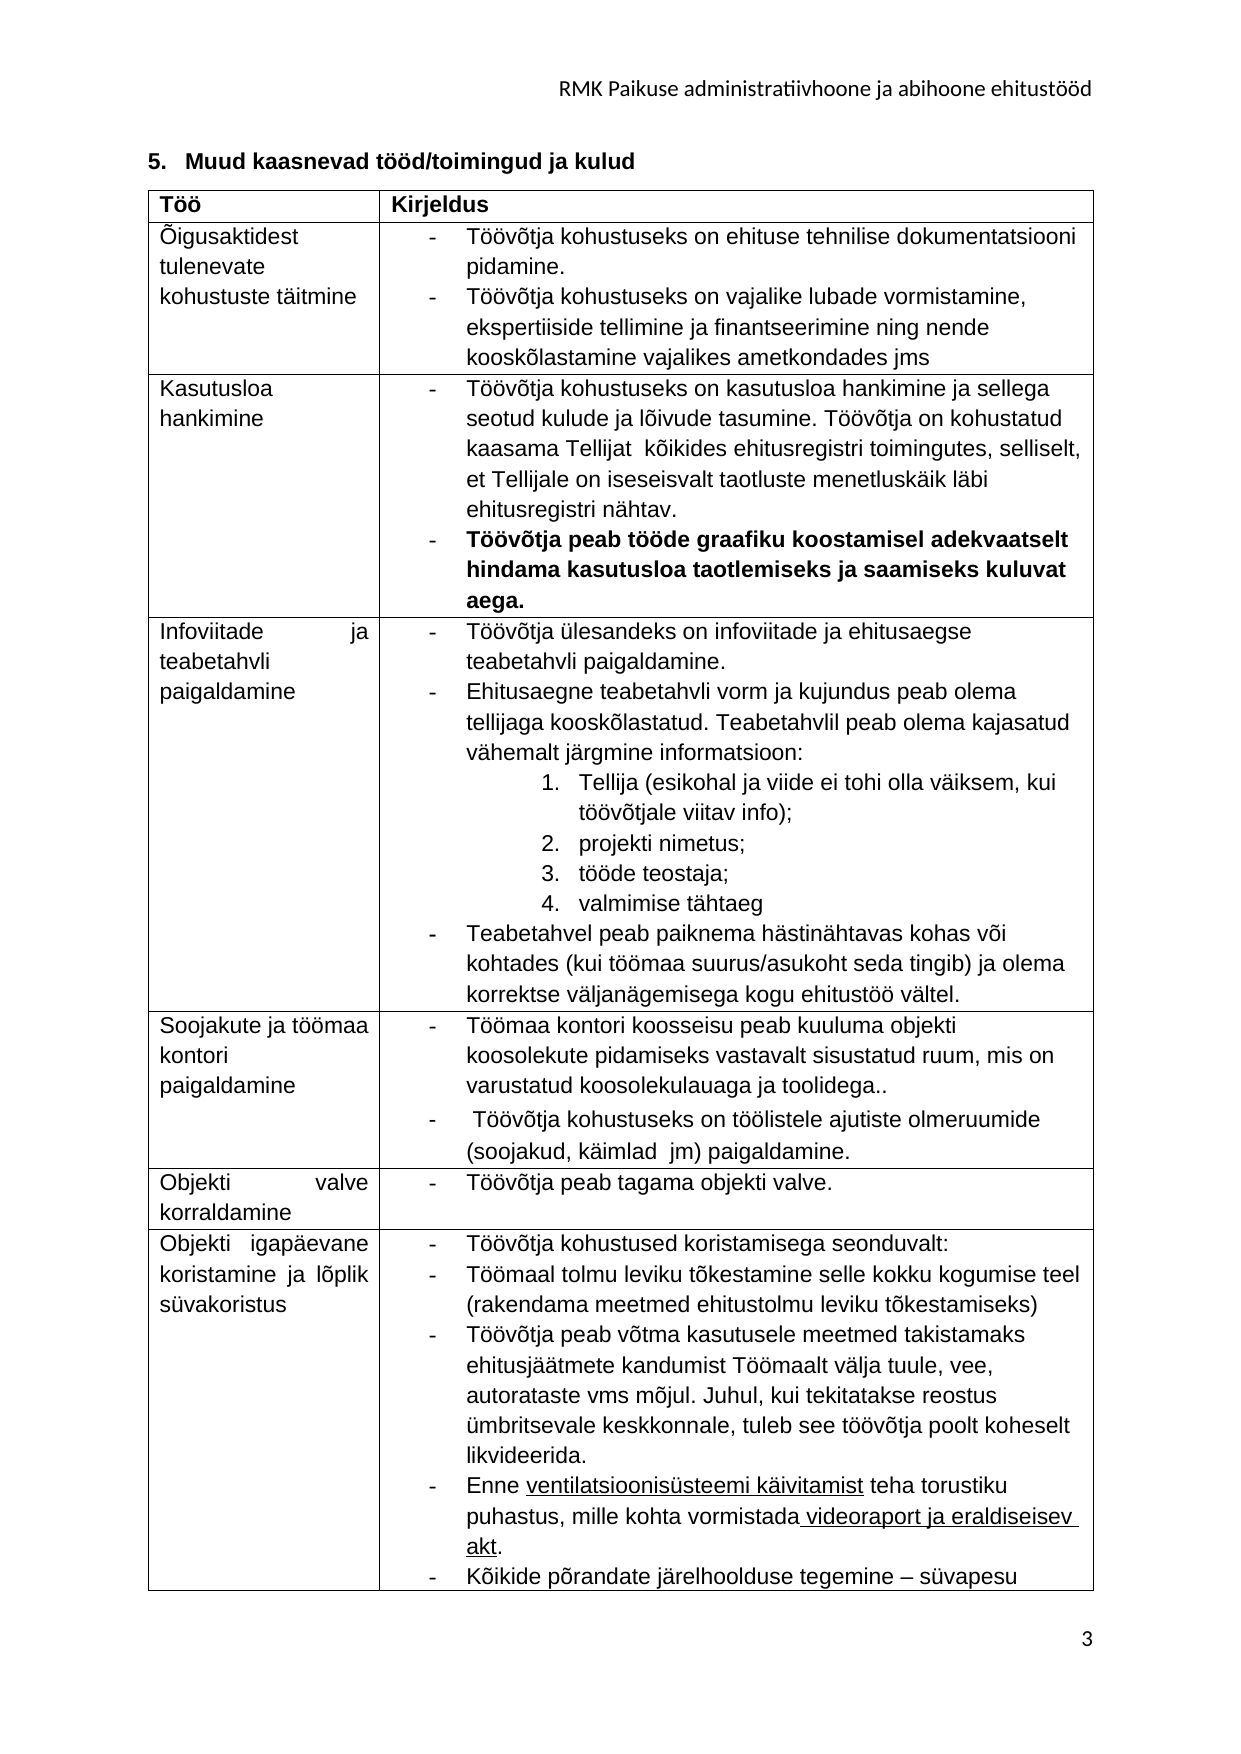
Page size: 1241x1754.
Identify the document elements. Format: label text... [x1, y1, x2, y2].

table_cell Õigusaktidest tulenevate kohustuste täitmine [149, 223, 379, 374]
table_cell Töömaa kontori koosseisu peab kuuluma objekti koosolekute pidamiseks vastavalt sisustatud ruum, mis on varustatud koosolekulauaga ja toolidega.. Töövõtja kohustuseks on töölistele ajutiste olmeruumide (soojakud, käimlad jm) paigaldamine. [380, 1012, 1093, 1168]
table_cell Infoviitade ja teabetahvli paigaldamine [149, 618, 379, 1011]
list Muud kaasnevad tööd/toimingud ja kulud [148, 148, 1093, 174]
table_cell Kasutusloa hankimine [149, 375, 379, 617]
table_cell Töövõtja peab tagama objekti valve. [380, 1169, 1093, 1229]
table_cell Töövõtja kohustuseks on ehituse tehnilise dokumentatsiooni pidamine. Töövõtja kohustuseks on vajalike lubade vormistamine, ekspertiiside tellimine ja finantseerimine ning nende kooskõlastamine vajalikes ametkondades jms [380, 223, 1093, 374]
table_cell Objekti valve korraldamine [149, 1169, 379, 1229]
table_cell Töövõtja ülesandeks on infoviitade ja ehitusaegse teabetahvli paigaldamine. Ehitusaegne teabetahvli vorm ja kujundus peab olema tellijaga kooskõlastatud. Teabetahvlil peab olema kajasatud vähemalt järgmine informatsioon: Tellija (esikohal ja viide ei tohi olla väiksem, kui töövõtjale viitav info); projekti nimetus; tööde teostaja; valmimise tähtaeg Teabetahvel peab paiknema hästinähtavas kohas või kohtades (kui töömaa suurus/asukoht seda tingib) ja olema korrektse väljanägemisega kogu ehitustöö vältel. [380, 618, 1093, 1011]
table_header Töö [149, 191, 379, 222]
table_cell Soojakute ja töömaa kontori paigaldamine [149, 1012, 379, 1168]
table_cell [380, 1230, 1093, 1590]
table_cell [149, 1230, 379, 1590]
table_header Kirjeldus [380, 191, 1093, 222]
table_cell Töövõtja kohustuseks on kasutusloa hankimine ja sellega seotud kulude ja lõivude tasumine. Töövõtja on kohustatud kaasama Tellijat kõikides ehitusregistri toimingutes, selliselt, et Tellijale on iseseisvalt taotluste menetluskäik läbi ehitusregistri nähtav. Töövõtja peab tööde graafiku koostamisel adekvaatselt hindama kasutusloa taotlemiseks ja saamiseks kuluvat aega. [380, 375, 1093, 617]
